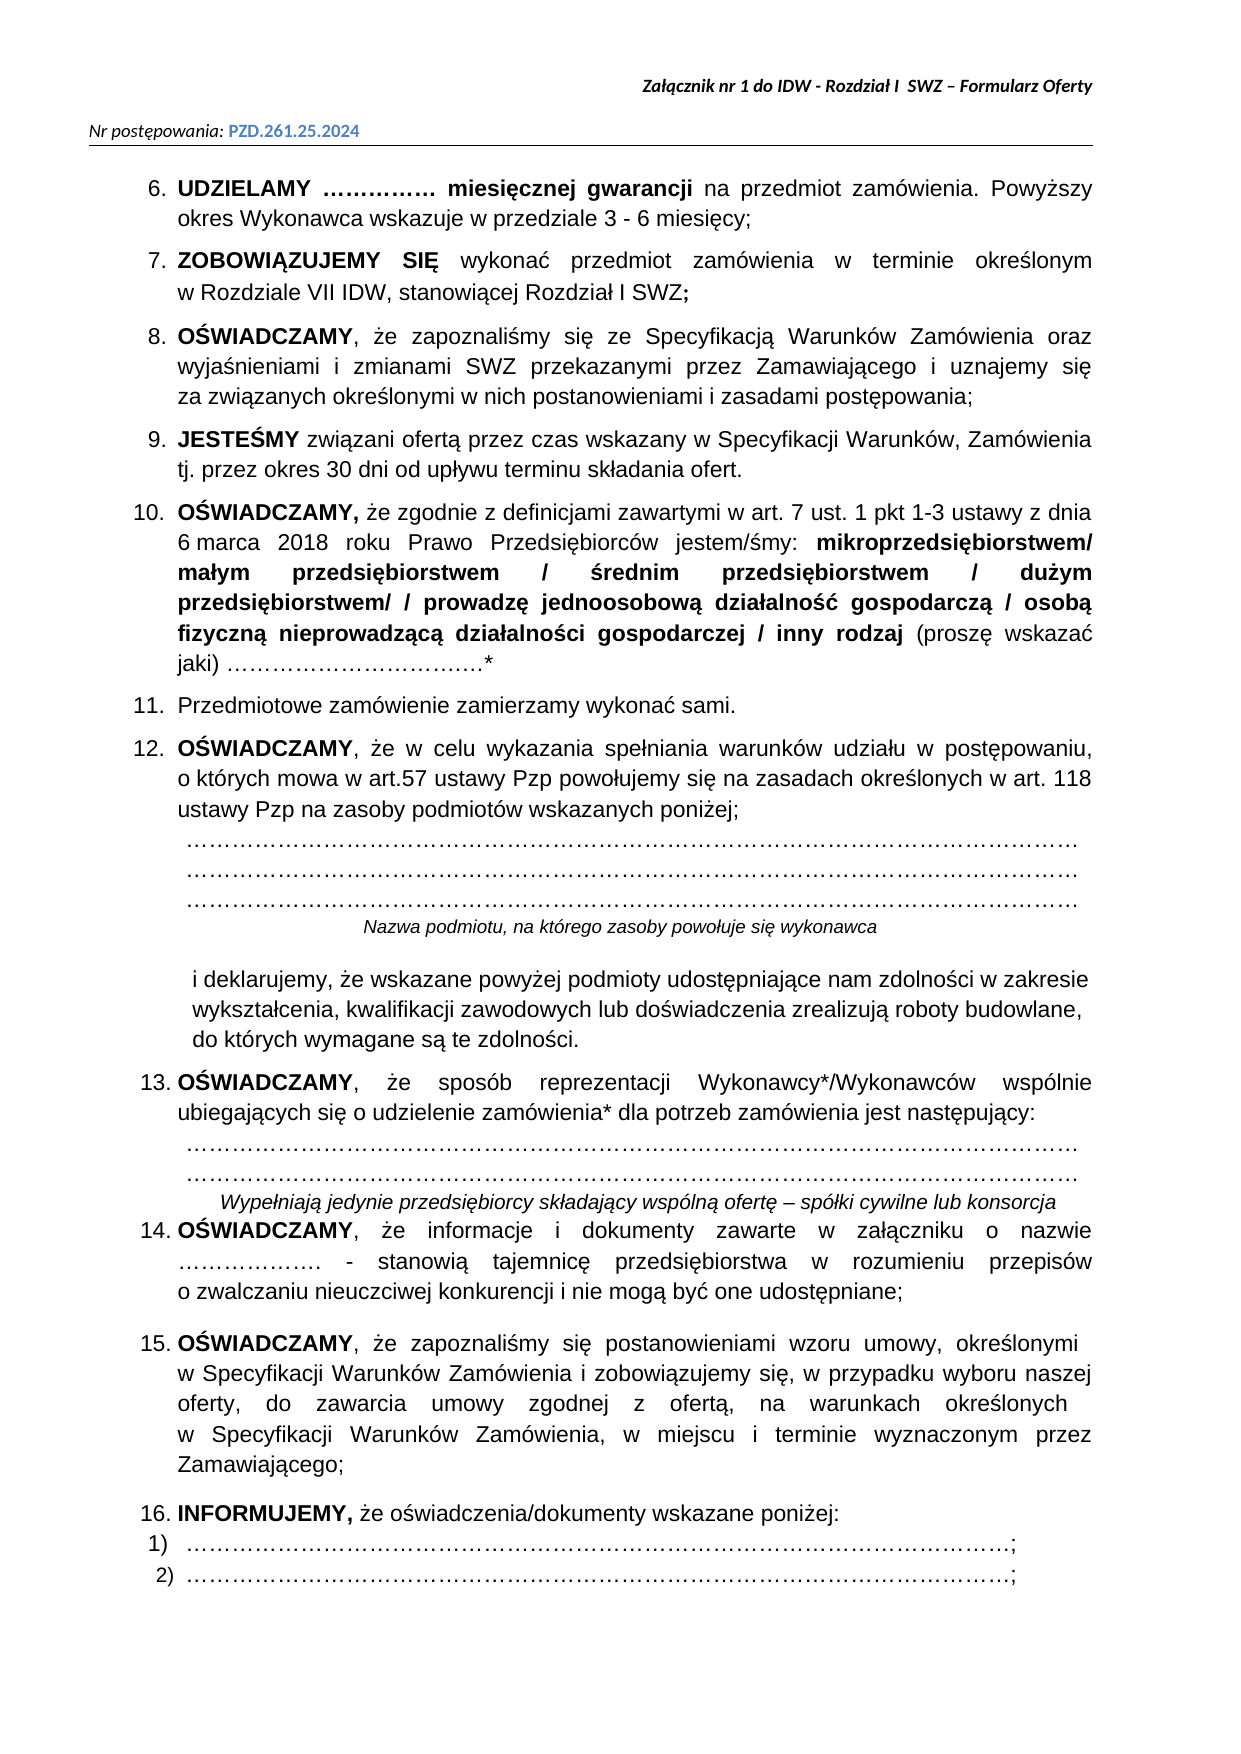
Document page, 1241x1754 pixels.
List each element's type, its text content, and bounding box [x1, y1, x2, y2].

text i deklarujemy, że wskazane powyżej podmioty udostępniające nam zdolności w zakresie wykształcenia, kwalifikacji zawodowych lub doświadczenia zrealizują roboty budowlane, do których wymagane są te zdolności. [192, 966, 1093, 1053]
list OŚWIADCZAMY, że zapoznaliśmy się ze Specyfikacją Warunków Zamówienia oraz wyjaśnieniami i zmianami SWZ przekazanymi przez Zamawiającego i uznajemy się za związanych określonymi w nich postanowieniami i zasadami postępowania; [148, 323, 1093, 409]
list OŚWIADCZAMY, że informacje i dokumenty zawarte w załączniku o nazwie ………………. - stanowią tajemnicę przedsiębiorstwa w rozumieniu przepisów o zwalczaniu nieuczciwej konkurencji i nie mogą być one udostępniane; [140, 1217, 1093, 1304]
list OŚWIADCZAMY, że sposób reprezentacji Wykonawcy*/Wykonawców wspólnie ubiegających się o udzielenie zamówienia* dla potrzeb zamówienia jest następujący: [140, 1069, 1093, 1126]
list ……………………………………………………………………………………………………………………………………………………………………………………………………………………………………………………………………………………………………………………… [185, 826, 1093, 912]
list INFORMUJEMY, że oświadczenia/dokumenty wskazane poniżej: [140, 1500, 1093, 1527]
list ………………………………………………………………………………………………; [148, 1530, 1093, 1557]
text Nazwa podmiotu, na którego zasoby powołuje się wykonawca [148, 916, 1093, 938]
list Wypełniają jedynie przedsiębiorcy składający wspólną ofertę – spółki cywilne lub konsorcja [185, 1190, 1093, 1214]
list UDZIELAMY …………… miesięcznej gwarancji na przedmiot zamówienia. Powyższy okres Wykonawca wskazuje w przedziale 3 - 6 miesięcy; [148, 174, 1093, 231]
list ………………………………………………………………………………………………; [156, 1561, 1093, 1587]
list OŚWIADCZAMY, że zapoznaliśmy się postanowieniami wzoru umowy, określonymi w Specyfikacji Warunków Zamówienia i zobowiązujemy się, w przypadku wyboru naszej oferty, do zawarcia umowy zgodnej z ofertą, na warunkach określonych w Specyfikacji Warunków Zamówienia, w miejscu i terminie wyznaczonym przez Zamawiającego; [140, 1330, 1093, 1477]
list ZOBOWIĄZUJEMY SIĘ wykonać przedmiot zamówienia w terminie określonym w Rozdziale VII IDW, stanowiącej Rozdział I SWZ; [148, 247, 1093, 306]
list JESTEŚMY związani ofertą przez czas wskazany w Specyfikacji Warunków, Zamówienia tj. przez okres 30 dni od upływu terminu składania ofert. [148, 426, 1093, 482]
list OŚWIADCZAMY, że zgodnie z definicjami zawartymi w art. 7 ust. 1 pkt 1-3 ustawy z dnia 6 marca 2018 roku Prawo Przedsiębiorców jestem/śmy: mikroprzedsiębiorstwem/ małym przedsiębiorstwem / średnim przedsiębiorstwem / dużym przedsiębiorstwem/ / prowadzę jednoosobową działalność gospodarczą / osobą fizyczną nieprowadzącą działalności gospodarczej / inny rodzaj (proszę wskazać jaki) ………………………….…* [133, 499, 1093, 676]
list OŚWIADCZAMY, że w celu wykazania spełniania warunków udziału w postępowaniu, o których mowa w art.57 ustawy Pzp powołujemy się na zasadach określonych w art. 118 ustawy Pzp na zasoby podmiotów wskazanych poniżej; [133, 735, 1093, 822]
text ……………………………………………………………………………………………………………………………………………………………………………………………………………… [185, 1129, 1093, 1186]
list Przedmiotowe zamówienie zamierzamy wykonać sami. [133, 692, 1093, 719]
